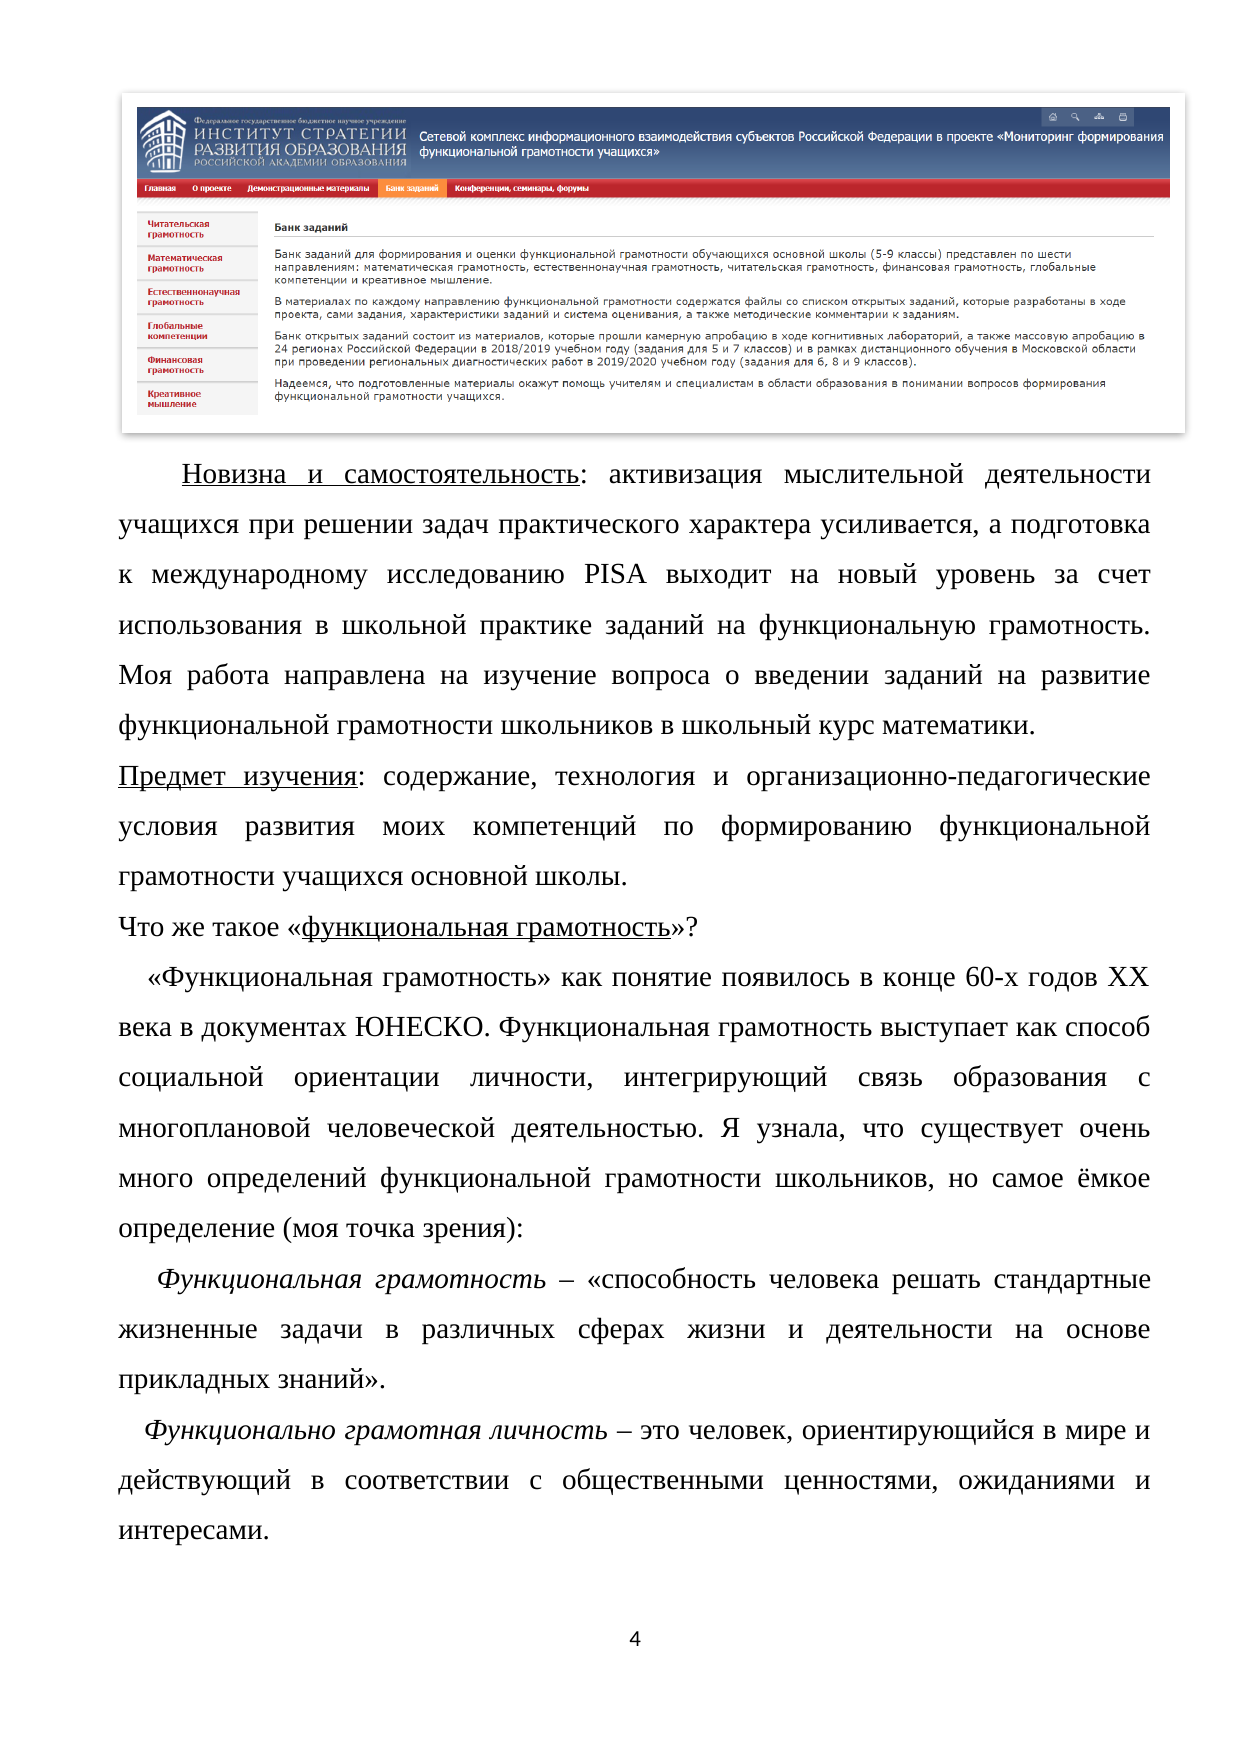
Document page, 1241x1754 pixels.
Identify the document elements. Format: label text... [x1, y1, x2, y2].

text Функционально грамотная личность – это человек, ориентирующийся в мире и действующий в соответствии с общественными ценностями, ожиданиями и интересами. [118, 1412, 1152, 1546]
text Новизна и самостоятельность: активизация мыслительной деятельности учащихся при решении задач практического характера усиливается, а подготовка к международному исследованию PISA выходит на новый уровень за счет использования в школьной практике заданий на функциональную грамотность. Моя работа направлена на изучение вопроса о введении заданий на развитие функциональной грамотности школьников в школьный курс математики. [118, 456, 1152, 741]
text Предмет изучения: содержание, технология и организационно-педагогические условия развития моих компетенций по формированию функциональной грамотности учащихся основной школы. [118, 758, 1152, 892]
text Что же такое «функциональная грамотность»? [118, 909, 1152, 942]
text «Функциональная грамотность» как понятие появилось в конце 60-х годов XX века в документах ЮНЕСКО. Функциональная грамотность выступает как способ социальной ориентации личности, интегрирующий связь образования с многоплановой человеческой деятельностью. Я узнала, что существует очень много определений функциональной грамотности школьников, но самое ёмкое определение (моя точка зрения): [118, 959, 1152, 1244]
text Функциональная грамотность – «способность человека решать стандартные жизненные задачи в различных сферах жизни и деятельности на основе прикладных знаний». [118, 1261, 1152, 1395]
picture [137, 107, 1170, 419]
